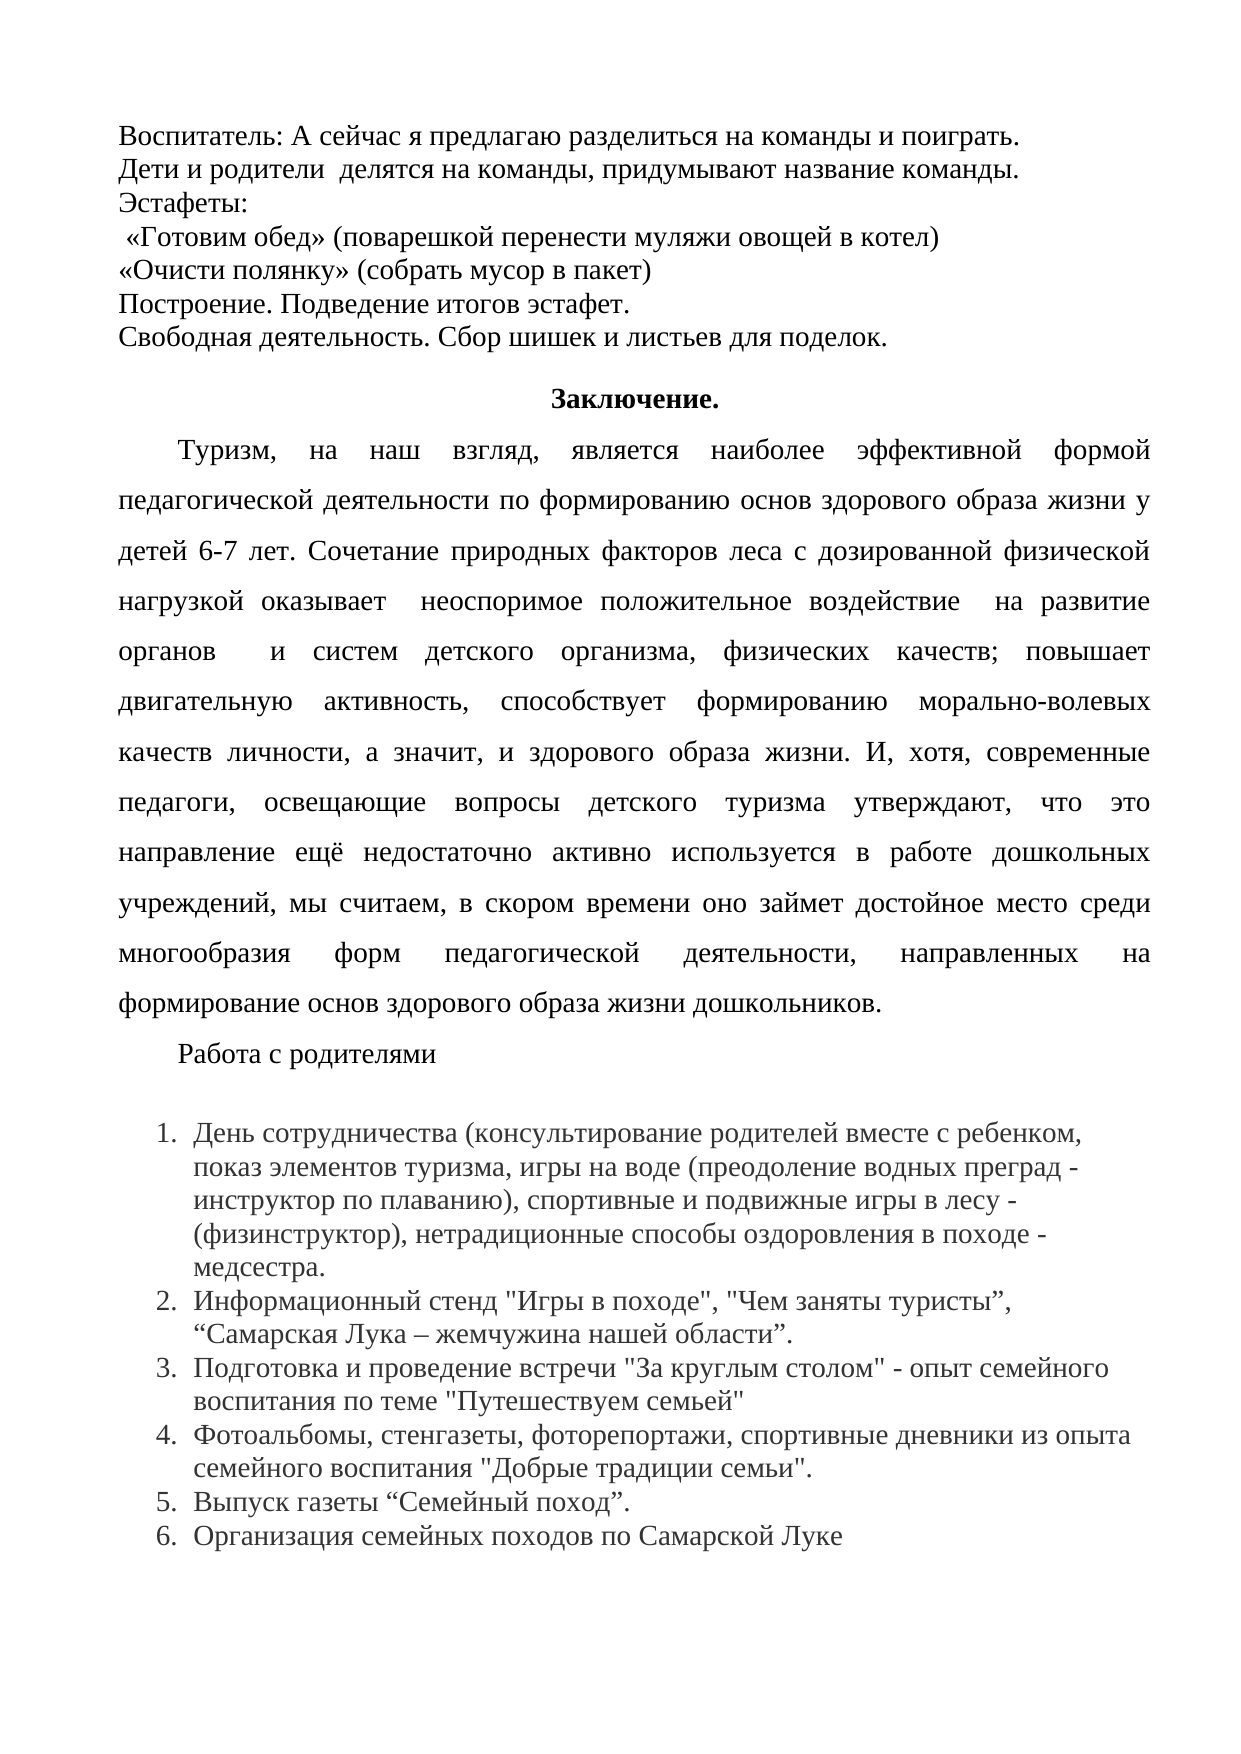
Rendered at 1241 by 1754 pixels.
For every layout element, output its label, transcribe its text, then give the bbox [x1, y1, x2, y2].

list Информационный стенд "Игры в походе", "Чем заняты туристы”, “Самарская Лука – жемчужина нашей области”. [156, 1283, 1152, 1350]
text Эстафеты: [118, 185, 1152, 219]
text Свободная деятельность. Сбор шишек и листьев для поделок. [118, 319, 1152, 353]
list Организация семейных походов по Самарской Луке [156, 1518, 1152, 1551]
list Подготовка и проведение встречи "За круглым столом" - опыт семейного воспитания по теме "Путешествуем семьей" [156, 1350, 1152, 1417]
text Работа с родителями [118, 1036, 1152, 1069]
text Построение. Подведение итогов эстафет. [118, 286, 1152, 319]
list День сотрудничества (консультирование родителей вместе с ребенком, показ элементов туризма, игры на воде (преодоление водных преград - инструктор по плаванию), спортивные и подвижные игры в лесу - (физинструктор), нетрадиционные способы оздоровления в походе - медсестра. [156, 1115, 1152, 1283]
text «Готовим обед» (поварешкой перенести муляжи овощей в котел) [118, 219, 1152, 252]
text Дети и родители делятся на команды, придумывают название команды. [118, 152, 1152, 185]
text Заключение. [118, 382, 1152, 415]
list Фотоальбомы, стенгазеты, фоторепортажи, спортивные дневники из опыта семейного воспитания "Добрые традиции семьи". [156, 1417, 1152, 1484]
text «Очисти полянку» (собрать мусор в пакет) [118, 252, 1152, 286]
list Выпуск газеты “Семейный поход”. [156, 1484, 1152, 1518]
text Воспитатель: А сейчас я предлагаю разделиться на команды и поиграть. [118, 118, 1152, 152]
text Туризм, на наш взгляд, является наиболее эффективной формой педагогической деятельности по формированию основ здорового образа жизни у детей 6-7 лет. Сочетание природных факторов леса с дозированной физической нагрузкой оказывает неоспоримое положительное воздействие на развитие органов и систем детского организма, физических качеств; повышает двигательную активность, способствует формированию морально-волевых качеств личности, а значит, и здорового образа жизни. И, хотя, современные педагоги, освещающие вопросы детского туризма утверждают, что это направление ещё недостаточно активно используется в работе дошкольных учреждений, мы считаем, в скором времени оно займет достойное место среди многообразия форм педагогической деятельности, направленных на формирование основ здорового образа жизни дошкольников. [118, 432, 1152, 1019]
